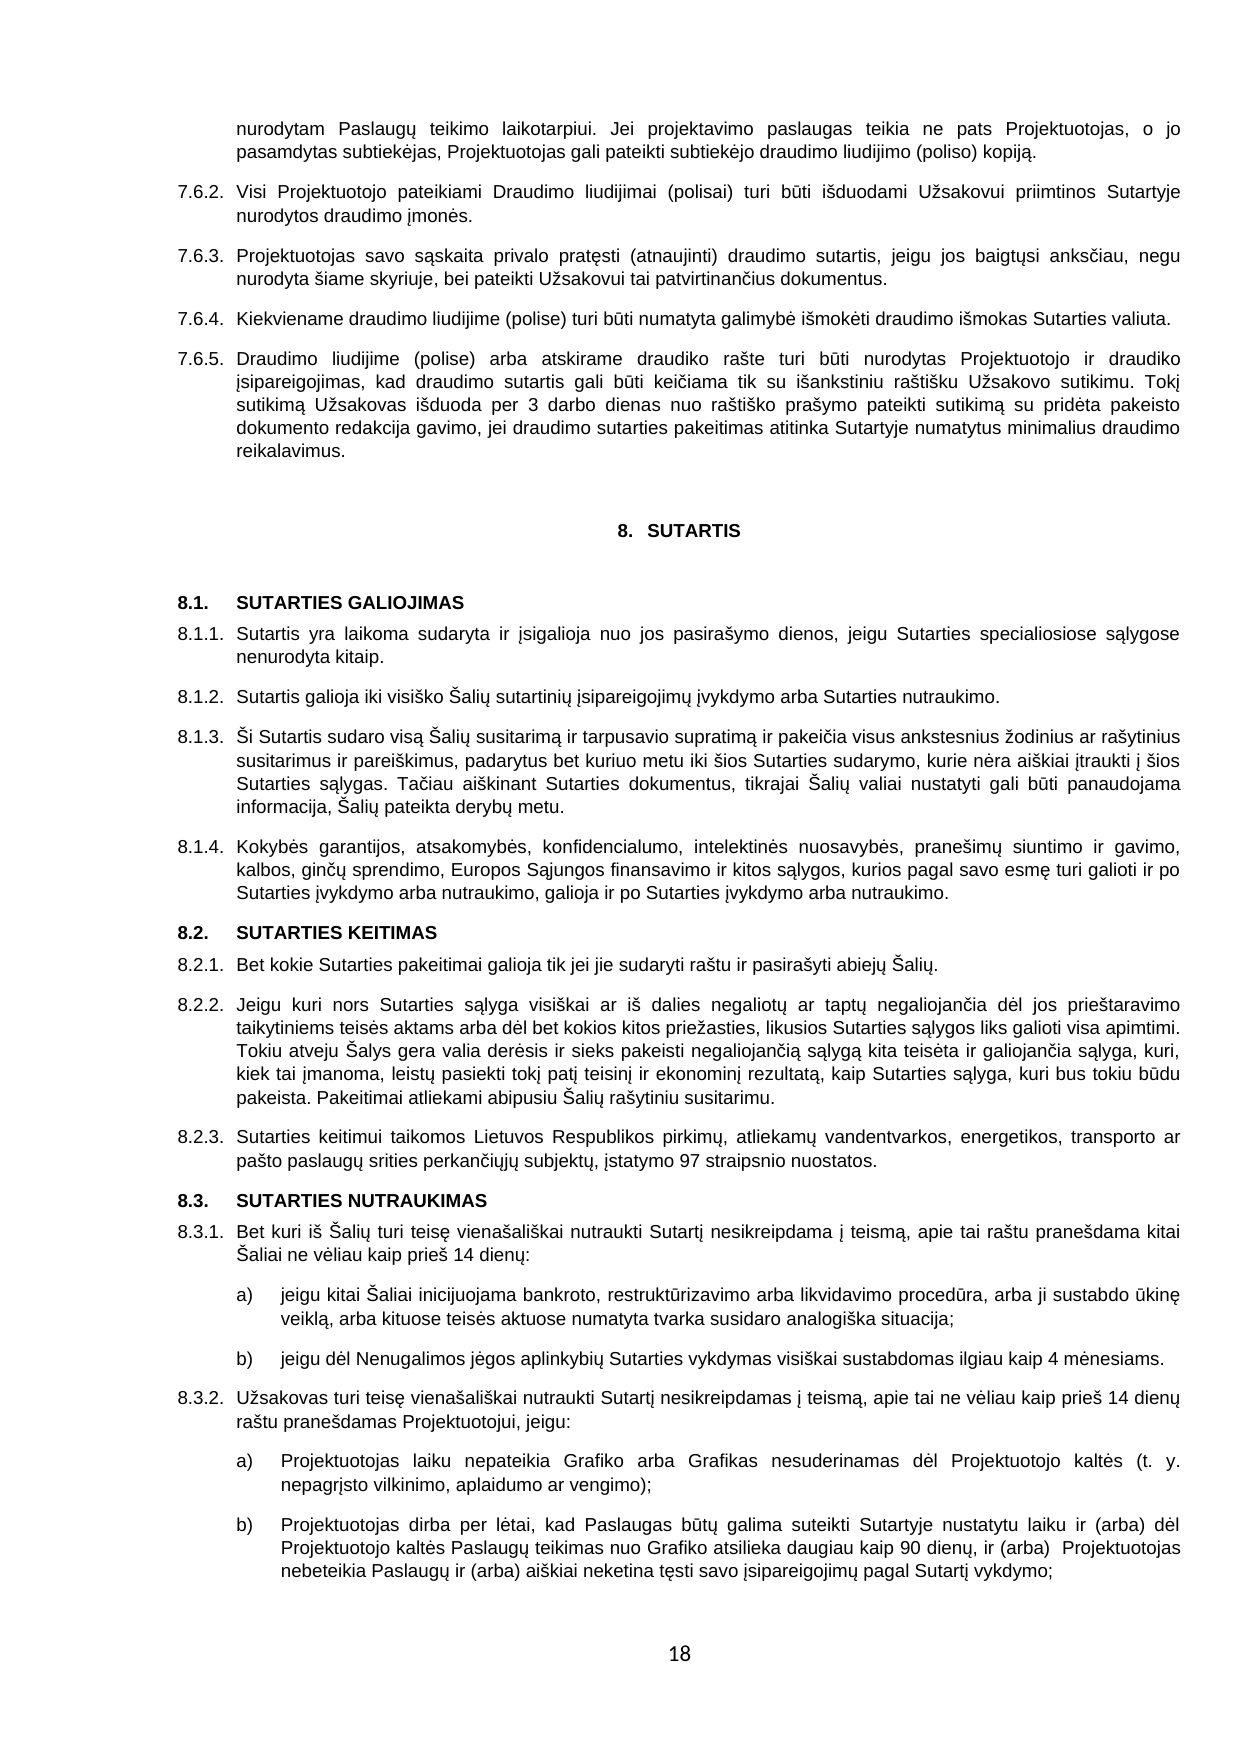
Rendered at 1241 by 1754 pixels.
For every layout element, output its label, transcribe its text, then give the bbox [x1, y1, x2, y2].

subtitle SUTARTIS [177, 520, 1181, 542]
subtitle SUTARTIES KEITIMAS [177, 922, 1181, 944]
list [177, 118, 1181, 163]
list Projektuotojas dirba per lėtai, kad Paslaugas būtų galima suteikti Sutartyje nustatytu laiku ir (arba) dėl Projektuotojo kaltės Paslaugų teikimas nuo Grafiko atsilieka daugiau kaip 90 dienų, ir (arba) Projektuotojas nebeteikia Paslaugų ir (arba) aiškiai neketina tęsti savo įsipareigojimų pagal Sutartį vykdymo; [236, 1513, 1181, 1581]
list Bet kokie Sutarties pakeitimai galioja tik jei jie sudaryti raštu ir pasirašyti abiejų Šalių. [177, 954, 1181, 975]
list Jeigu kuri nors Sutarties sąlyga visiškai ar iš dalies negaliotų ar taptų negaliojančia dėl jos prieštaravimo taikytiniems teisės aktams arba dėl bet kokios kitos priežasties, likusios Sutarties sąlygos liks galioti visa apimtimi. Tokiu atveju Šalys gera valia derėsis ir sieks pakeisti negaliojančią sąlygą kita teisėta ir galiojančia sąlyga, kuri, kiek tai įmanoma, leistų pasiekti tokį patį teisinį ir ekonominį rezultatą, kaip Sutarties sąlyga, kuri bus tokiu būdu pakeista. Pakeitimai atliekami abipusiu Šalių rašytiniu susitarimu. [177, 993, 1181, 1108]
list Ši Sutartis sudaro visą Šalių susitarimą ir tarpusavio supratimą ir pakeičia visus ankstesnius žodinius ar rašytinius susitarimus ir pareiškimus, padarytus bet kuriuo metu iki šios Sutarties sudarymo, kurie nėra aiškiai įtraukti į šios Sutarties sąlygas. Tačiau aiškinant Sutarties dokumentus, tikrajai Šalių valiai nustatyti gali būti panaudojama informacija, Šalių pateikta derybų metu. [177, 726, 1181, 817]
list Sutartis galioja iki visiško Šalių sutartinių įsipareigojimų įvykdymo arba Sutarties nutraukimo. [177, 686, 1181, 708]
list Projektuotojas laiku nepateikia Grafiko arba Grafikas nesuderinamas dėl Projektuotojo kaltės (t. y. nepagrįsto vilkinimo, aplaidumo ar vengimo); [236, 1450, 1181, 1495]
list jeigu dėl Nenugalimos jėgos aplinkybių Sutarties vykdymas visiškai sustabdomas ilgiau kaip 4 mėnesiams. [236, 1347, 1181, 1369]
list Užsakovas turi teisę vienašališkai nutraukti Sutartį nesikreipdamas į teismą, apie tai ne vėliau kaip prieš 14 dienų raštu pranešdamas Projektuotojui, jeigu: [177, 1387, 1181, 1432]
list Draudimo liudijime (polise) arba atskirame draudiko rašte turi būti nurodytas Projektuotojo ir draudiko įsipareigojimas, kad draudimo sutartis gali būti keičiama tik su išankstiniu raštišku Užsakovo sutikimu. Tokį sutikimą Užsakovas išduoda per 3 darbo dienas nuo raštiško prašymo pateikti sutikimą su pridėta pakeisto dokumento redakcija gavimo, jei draudimo sutarties pakeitimas atitinka Sutartyje numatytus minimalius draudimo reikalavimus. [177, 347, 1181, 462]
subtitle SUTARTIES GALIOJIMAS [177, 592, 1181, 613]
list Projektuotojas savo sąskaita privalo pratęsti (atnaujinti) draudimo sutartis, jeigu jos baigtųsi anksčiau, negu nurodyta šiame skyriuje, bei pateikti Užsakovui tai patvirtinančius dokumentus. [177, 244, 1181, 289]
list Bet kuri iš Šalių turi teisę vienašališkai nutraukti Sutartį nesikreipdama į teismą, apie tai raštu pranešdama kitai Šaliai ne vėliau kaip prieš 14 dienų: [177, 1221, 1181, 1266]
list jeigu kitai Šaliai inicijuojama bankroto, restruktūrizavimo arba likvidavimo procedūra, arba ji sustabdo ūkinę veiklą, arba kituose teisės aktuose numatyta tvarka susidaro analogiška situacija; [236, 1284, 1181, 1329]
list Sutartis yra laikoma sudaryta ir įsigalioja nuo jos pasirašymo dienos, jeigu Sutarties specialiosiose sąlygose nenurodyta kitaip. [177, 623, 1181, 668]
list Kokybės garantijos, atsakomybės, konfidencialumo, intelektinės nuosavybės, pranešimų siuntimo ir gavimo, kalbos, ginčų sprendimo, Europos Sąjungos finansavimo ir kitos sąlygos, kurios pagal savo esmę turi galioti ir po Sutarties įvykdymo arba nutraukimo, galioja ir po Sutarties įvykdymo arba nutraukimo. [177, 836, 1181, 904]
list Kiekviename draudimo liudijime (polise) turi būti numatyta galimybė išmokėti draudimo išmokas Sutarties valiuta. [177, 307, 1181, 329]
list Visi Projektuotojo pateikiami Draudimo liudijimai (polisai) turi būti išduodami Užsakovui priimtinos Sutartyje nurodytos draudimo įmonės. [177, 181, 1181, 226]
list Sutarties keitimui taikomos Lietuvos Respublikos pirkimų, atliekamų vandentvarkos, energetikos, transporto ar pašto paslaugų srities perkančiųjų subjektų, įstatymo 97 straipsnio nuostatos. [177, 1126, 1181, 1171]
subtitle SUTARTIES NUTRAUKIMAS [177, 1189, 1181, 1211]
